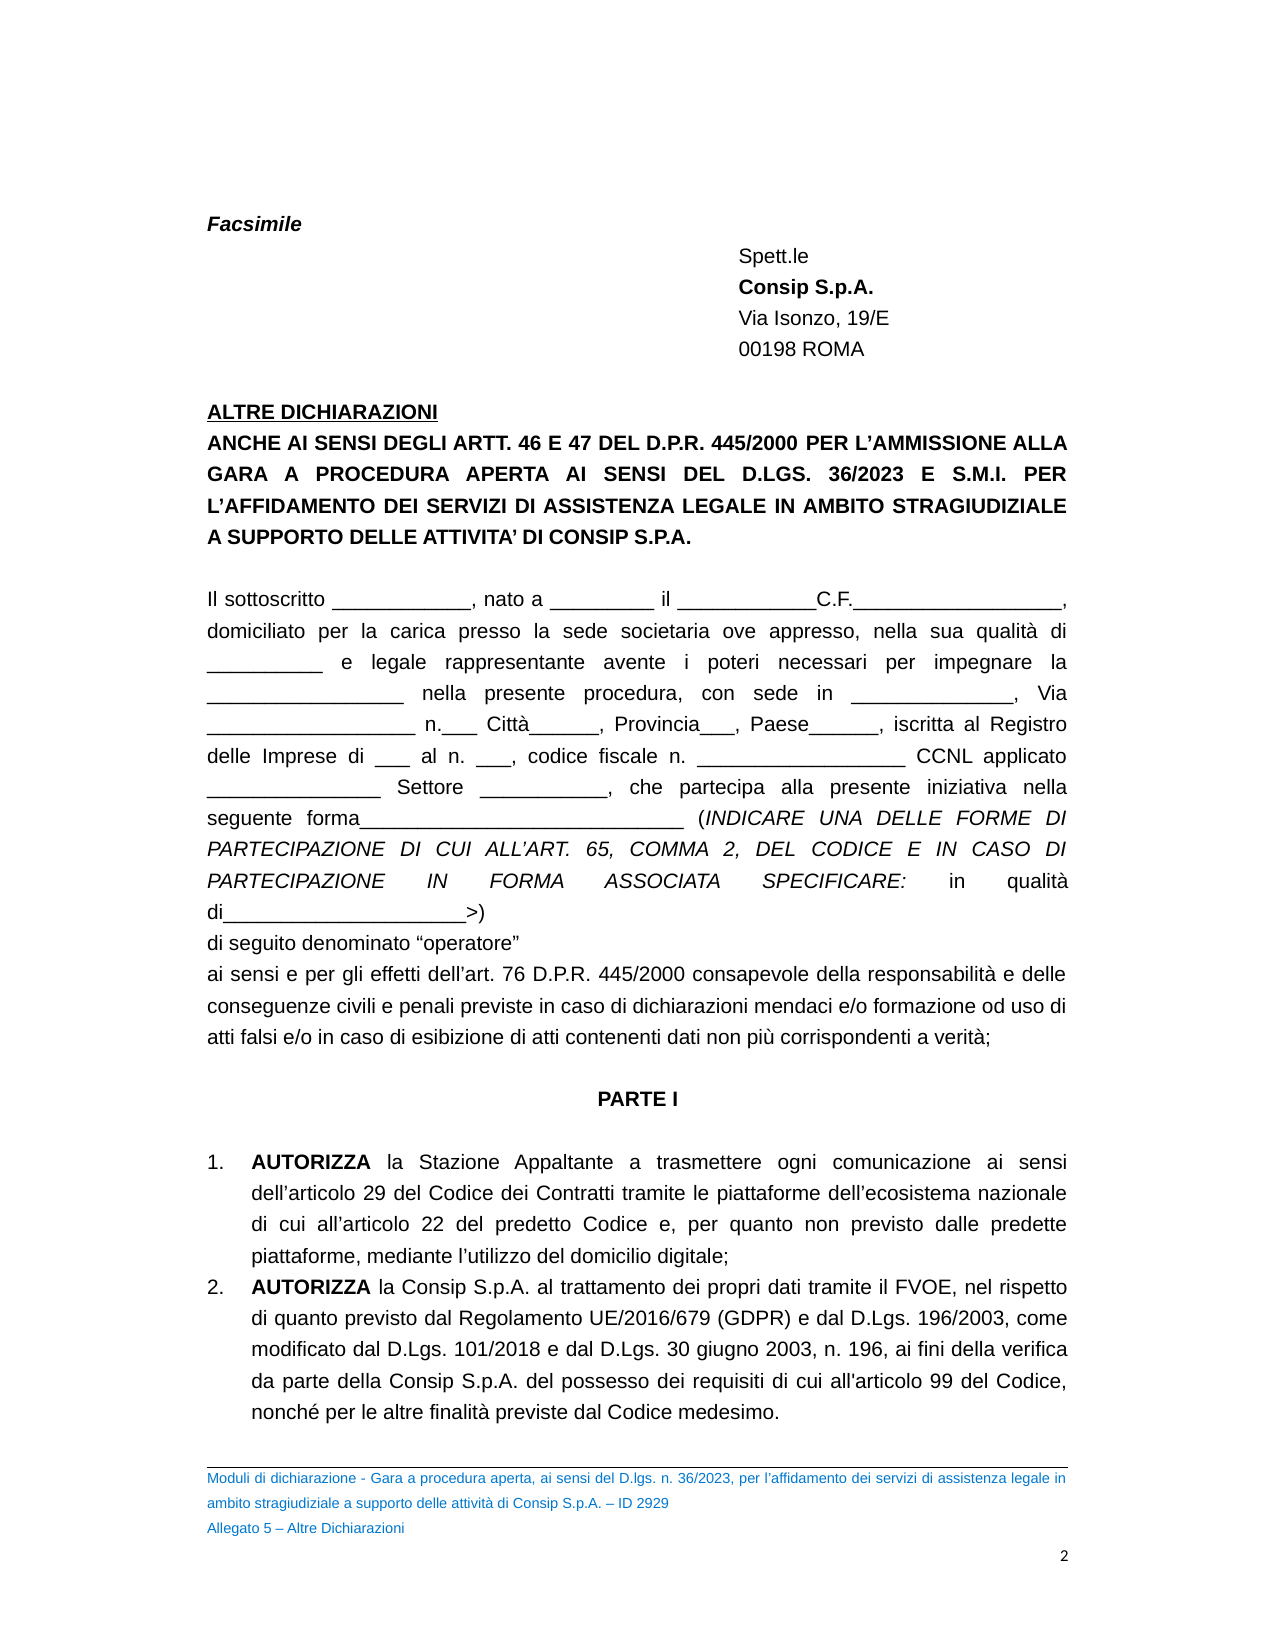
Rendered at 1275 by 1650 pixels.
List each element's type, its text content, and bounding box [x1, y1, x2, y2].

list AUTORIZZA la Consip S.p.A. al trattamento dei propri dati tramite il FVOE, nel rispetto di quanto previsto dal Regolamento UE/2016/679 (GDPR) e dal D.Lgs. 196/2003, come modificato dal D.Lgs. 101/2018 e dal D.Lgs. 30 giugno 2003, n. 196, ai fini della verifica da parte della Consip S.p.A. del possesso dei requisiti di cui all'articolo 99 del Codice, nonché per le altre finalità previste dal Codice medesimo. [207, 1269, 1068, 1426]
text Spett.le [738, 238, 1068, 269]
text Consip S.p.A. [738, 269, 1068, 301]
text di seguito denominato “operatore” [207, 926, 1068, 957]
text Il sottoscritto ____________, nato a _________ il ____________C.F.__________________, domiciliato per la carica presso la sede societaria ove appresso, nella sua qualità di __________ e legale rappresentante avente i poteri necessari per impegnare la _________________ nella presente procedura, con sede in ______________, Via __________________ n.___ Città______, Provincia___, Paese______, iscritta al Registro delle Imprese di ___ al n. ___, codice fiscale n. __________________ CCNL applicato _______________ Settore ___________, che partecipa alla presente iniziativa nella seguente forma____________________________ (indicare una delle forme di partecipazione di cui all’art. 65, comma 2, del CODICE E IN CASO DI PARTECIPAZIONE IN FORMA ASSOCIATA SPECIFICARE: in qualità di_____________________>) [207, 582, 1068, 926]
text Facsimile [207, 207, 1068, 238]
text 00198 ROMA [738, 332, 1068, 363]
list AUTORIZZA la Stazione Appaltante a trasmettere ogni comunicazione ai sensi dell’articolo 29 del Codice dei Contratti tramite le piattaforme dell’ecosistema nazionale di cui all’articolo 22 del predetto Codice e, per quanto non previsto dalle predette piattaforme, mediante l’utilizzo del domicilio digitale; [207, 1144, 1068, 1269]
text ANCHE AI SENSI DEGLI ARTT. 46 E 47 DEL D.P.R. 445/2000 PER L’AMMISSIONE ALLA GARA a procedura aperta ai sensi del D.Lgs. 36/2023 e s.m.i. per L’AFFIDAMENTO DEI SERVIZI DI ASSISTENZA LEGALE IN AMBITO STRAGIUDIZIALE A SUPPORTO DELLE ATTIVITA’ DI CONSIP S.P.A. [207, 426, 1068, 551]
text Via Isonzo, 19/E [738, 301, 1068, 332]
text ALTRE DICHIARAZIONI [207, 394, 1068, 426]
text PARTE I [207, 1082, 1068, 1113]
text ai sensi e per gli effetti dell’art. 76 D.P.R. 445/2000 consapevole della responsabilità e delle conseguenze civili e penali previste in caso di dichiarazioni mendaci e/o formazione od uso di atti falsi e/o in caso di esibizione di atti contenenti dati non più corrispondenti a verità; [207, 957, 1068, 1051]
